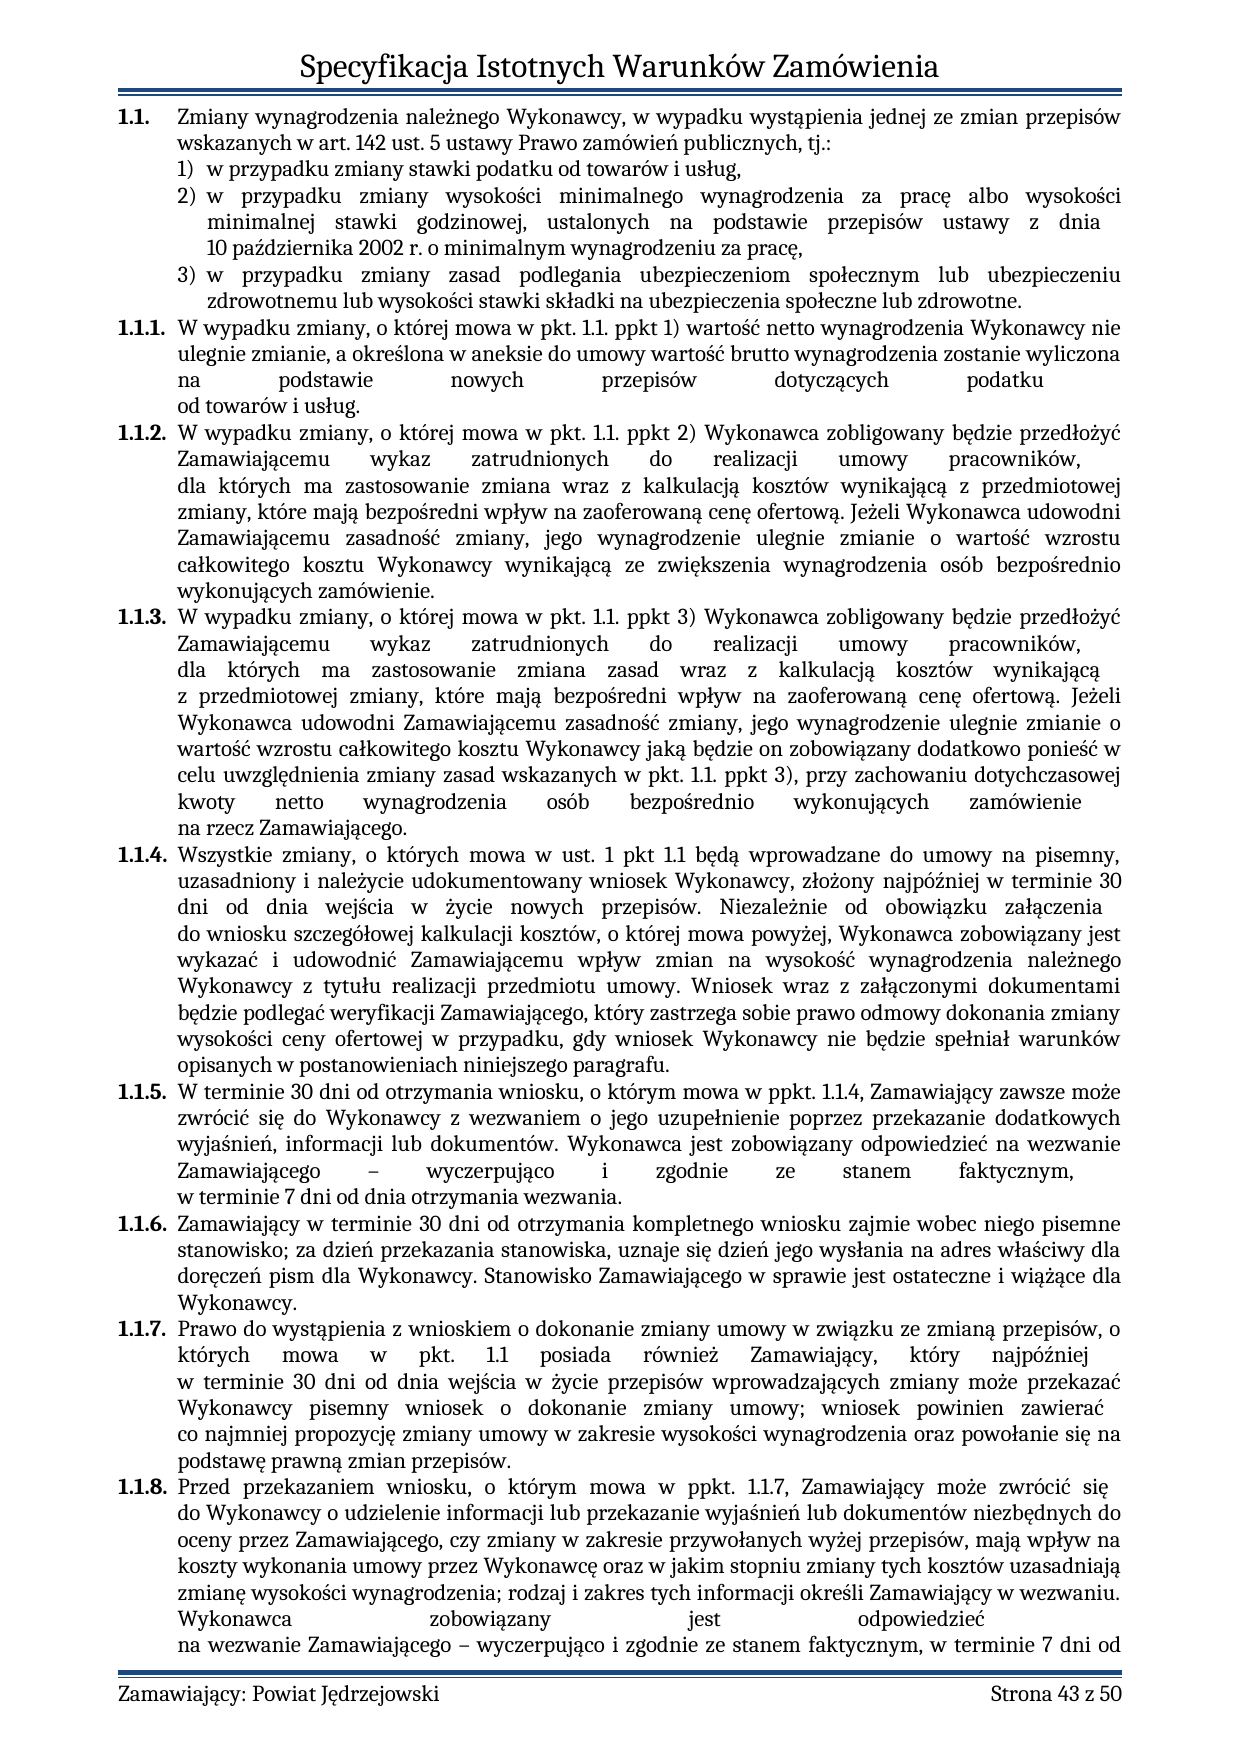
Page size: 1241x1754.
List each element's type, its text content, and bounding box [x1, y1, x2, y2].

list Zmiany wynagrodzenia należnego Wykonawcy, w wypadku wystąpienia jednej ze zmian przepisów wskazanych w art. 142 ust. 5 ustawy Prawo zamówień publicznych, tj.: [118, 103, 1122, 156]
list w przypadku zmiany stawki podatku od towarów i usług, [177, 156, 1122, 182]
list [118, 1474, 1122, 1658]
list Prawo do wystąpienia z wnioskiem o dokonanie zmiany umowy w związku ze zmianą przepisów, o których mowa w pkt. 1.1 posiada również Zamawiający, który najpóźniej w terminie 30 dni od dnia wejścia w życie przepisów wprowadzających zmiany może przekazać Wykonawcy pisemny wniosek o dokonanie zmiany umowy; wniosek powinien zawierać co najmniej propozycję zmiany umowy w zakresie wysokości wynagrodzenia oraz powołanie się na podstawę prawną zmian przepisów. [118, 1316, 1122, 1474]
list W terminie 30 dni od otrzymania wniosku, o którym mowa w ppkt. 1.1.4, Zamawiający zawsze może zwrócić się do Wykonawcy z wezwaniem o jego uzupełnienie poprzez przekazanie dodatkowych wyjaśnień, informacji lub dokumentów. Wykonawca jest zobowiązany odpowiedzieć na wezwanie Zamawiającego – wyczerpująco i zgodnie ze stanem faktycznym, w terminie 7 dni od dnia otrzymania wezwania. [118, 1078, 1122, 1210]
list w przypadku zmiany wysokości minimalnego wynagrodzenia za pracę albo wysokości minimalnej stawki godzinowej, ustalonych na podstawie przepisów ustawy z dnia 10 października 2002 r. o minimalnym wynagrodzeniu za pracę, [177, 182, 1122, 262]
list W wypadku zmiany, o której mowa w pkt. 1.1. ppkt 3) Wykonawca zobligowany będzie przedłożyć Zamawiającemu wykaz zatrudnionych do realizacji umowy pracowników, dla których ma zastosowanie zmiana zasad wraz z kalkulacją kosztów wynikającą z przedmiotowej zmiany, które mają bezpośredni wpływ na zaoferowaną cenę ofertową. Jeżeli Wykonawca udowodni Zamawiającemu zasadność zmiany, jego wynagrodzenie ulegnie zmianie o wartość wzrostu całkowitego kosztu Wykonawcy jaką będzie on zobowiązany dodatkowo ponieść w celu uwzględnienia zmiany zasad wskazanych w pkt. 1.1. ppkt 3), przy zachowaniu dotychczasowej kwoty netto wynagrodzenia osób bezpośrednio wykonujących zamówienie na rzecz Zamawiającego. [118, 604, 1122, 841]
list W wypadku zmiany, o której mowa w pkt. 1.1. ppkt 1) wartość netto wynagrodzenia Wykonawcy nie ulegnie zmianie, a określona w aneksie do umowy wartość brutto wynagrodzenia zostanie wyliczona na podstawie nowych przepisów dotyczących podatku od towarów i usług. [118, 314, 1122, 420]
list Zamawiający w terminie 30 dni od otrzymania kompletnego wniosku zajmie wobec niego pisemne stanowisko; za dzień przekazania stanowiska, uznaje się dzień jego wysłania na adres właściwy dla doręczeń pism dla Wykonawcy. Stanowisko Zamawiającego w sprawie jest ostateczne i wiążące dla Wykonawcy. [118, 1210, 1122, 1316]
list w przypadku zmiany zasad podlegania ubezpieczeniom społecznym lub ubezpieczeniu zdrowotnemu lub wysokości stawki składki na ubezpieczenia społeczne lub zdrowotne. [177, 262, 1122, 314]
list Wszystkie zmiany, o których mowa w ust. 1 pkt 1.1 będą wprowadzane do umowy na pisemny, uzasadniony i należycie udokumentowany wniosek Wykonawcy, złożony najpóźniej w terminie 30 dni od dnia wejścia w życie nowych przepisów. Niezależnie od obowiązku załączenia do wniosku szczegółowej kalkulacji kosztów, o której mowa powyżej, Wykonawca zobowiązany jest wykazać i udowodnić Zamawiającemu wpływ zmian na wysokość wynagrodzenia należnego Wykonawcy z tytułu realizacji przedmiotu umowy. Wniosek wraz z załączonymi dokumentami będzie podlegać weryfikacji Zamawiającego, który zastrzega sobie prawo odmowy dokonania zmiany wysokości ceny ofertowej w przypadku, gdy wniosek Wykonawcy nie będzie spełniał warunków opisanych w postanowieniach niniejszego paragrafu. [118, 841, 1122, 1078]
list W wypadku zmiany, o której mowa w pkt. 1.1. ppkt 2) Wykonawca zobligowany będzie przedłożyć Zamawiającemu wykaz zatrudnionych do realizacji umowy pracowników, dla których ma zastosowanie zmiana wraz z kalkulacją kosztów wynikającą z przedmiotowej zmiany, które mają bezpośredni wpływ na zaoferowaną cenę ofertową. Jeżeli Wykonawca udowodni Zamawiającemu zasadność zmiany, jego wynagrodzenie ulegnie zmianie o wartość wzrostu całkowitego kosztu Wykonawcy wynikającą ze zwiększenia wynagrodzenia osób bezpośrednio wykonujących zamówienie. [118, 420, 1122, 604]
